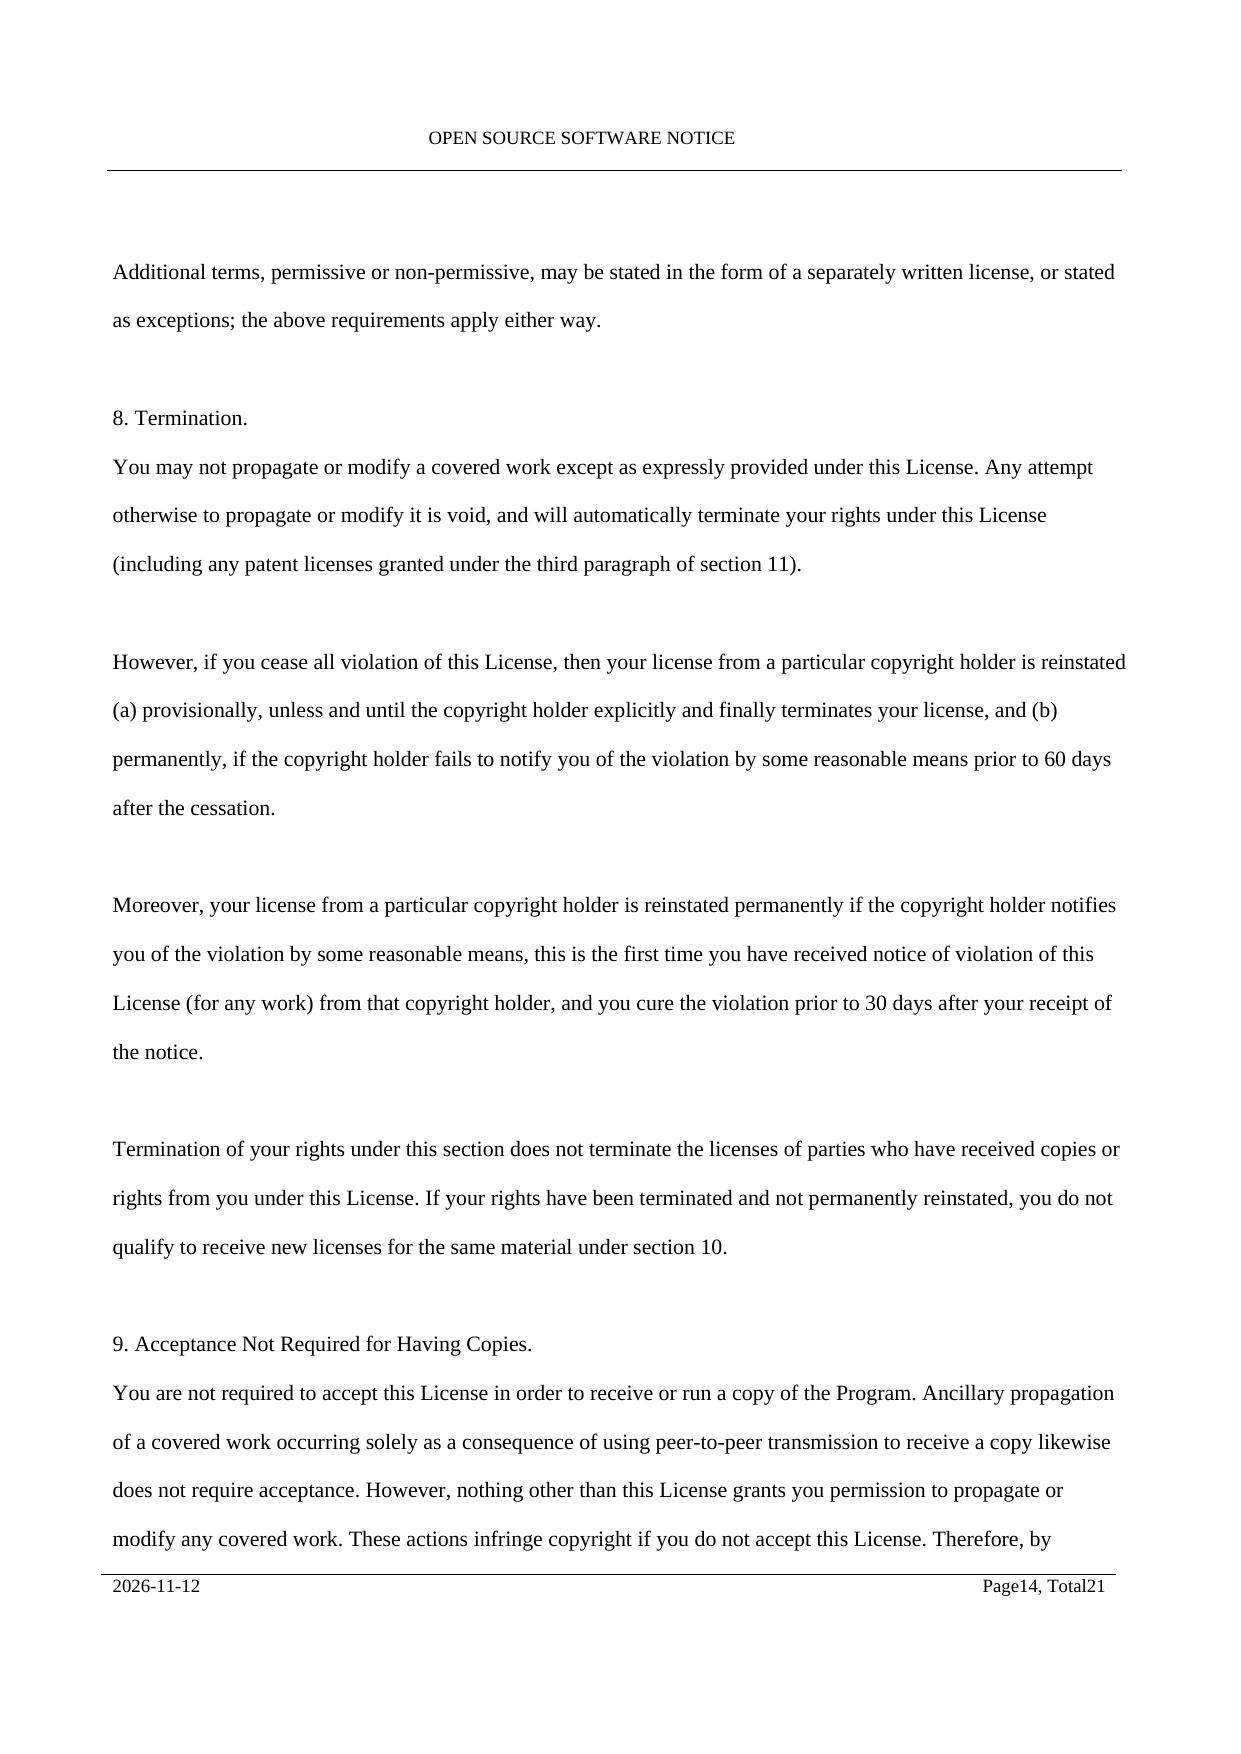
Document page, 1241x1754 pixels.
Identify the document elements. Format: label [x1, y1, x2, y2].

text [112, 206, 1128, 1555]
